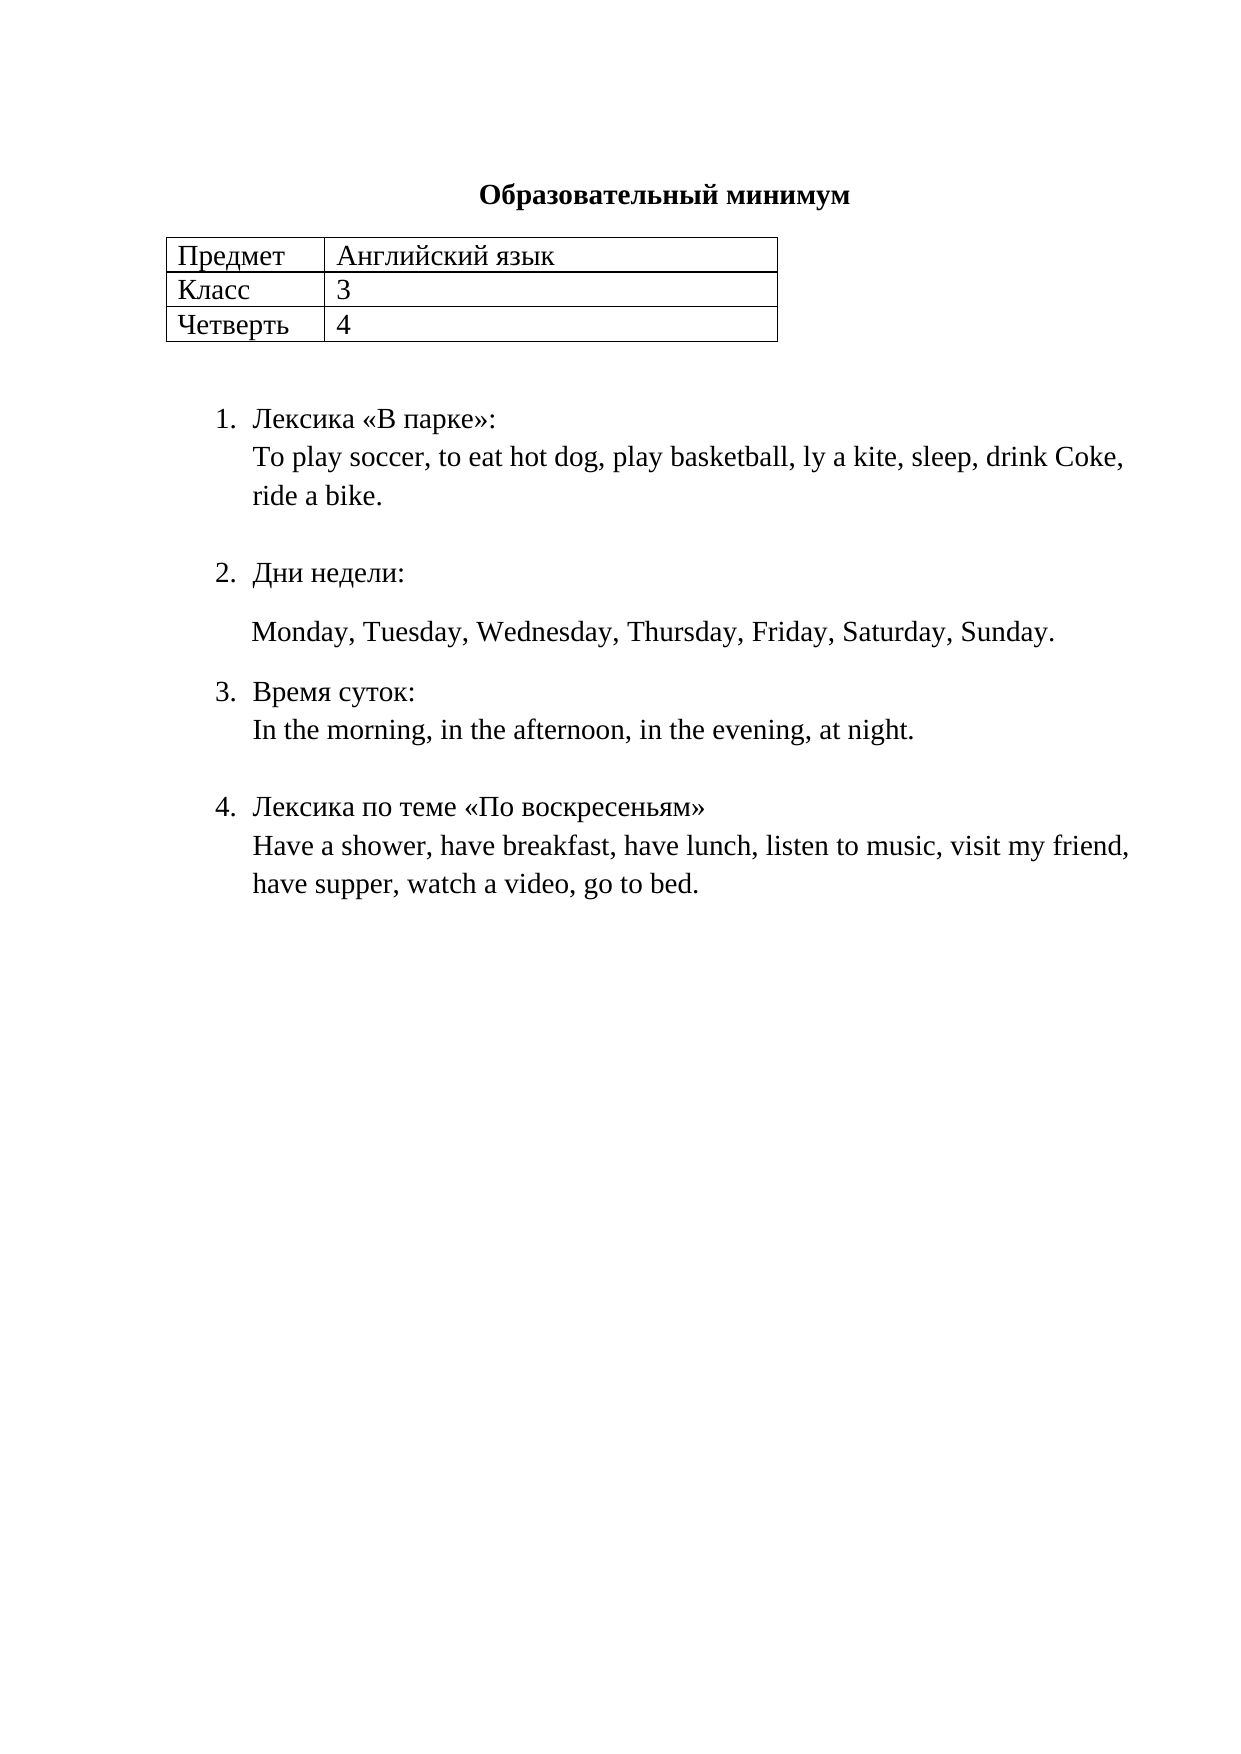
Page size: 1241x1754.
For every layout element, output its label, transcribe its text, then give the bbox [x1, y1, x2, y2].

table_header Предмет [167, 238, 324, 271]
list To play soccer, to eat hot dog, play basketball, ly a kite, sleep, drink Coke, ride a bike. [252, 439, 1152, 512]
text Образовательный минимум [177, 177, 1152, 211]
table_cell 4 [325, 307, 777, 341]
list Have a shower, have breakfast, have lunch, listen to music, visit my friend, have supper, watch a video, go to bed. [252, 828, 1152, 900]
table_cell Класс [167, 273, 324, 306]
list Лексика «В парке»: [215, 401, 1152, 434]
list Лексика по теме «По воскресеньям» [215, 789, 1152, 823]
text Monday, Tuesday, Wednesday, Thursday, Friday, Saturday, Sunday. [215, 614, 1152, 648]
table_header Английский язык [325, 238, 777, 271]
list Время суток: [215, 674, 1152, 707]
list In the morning, in the afternoon, in the evening, at night. [252, 712, 1152, 746]
table_cell 3 [325, 273, 777, 306]
list Дни недели: [215, 555, 1152, 589]
table_cell Четверть [167, 307, 324, 341]
